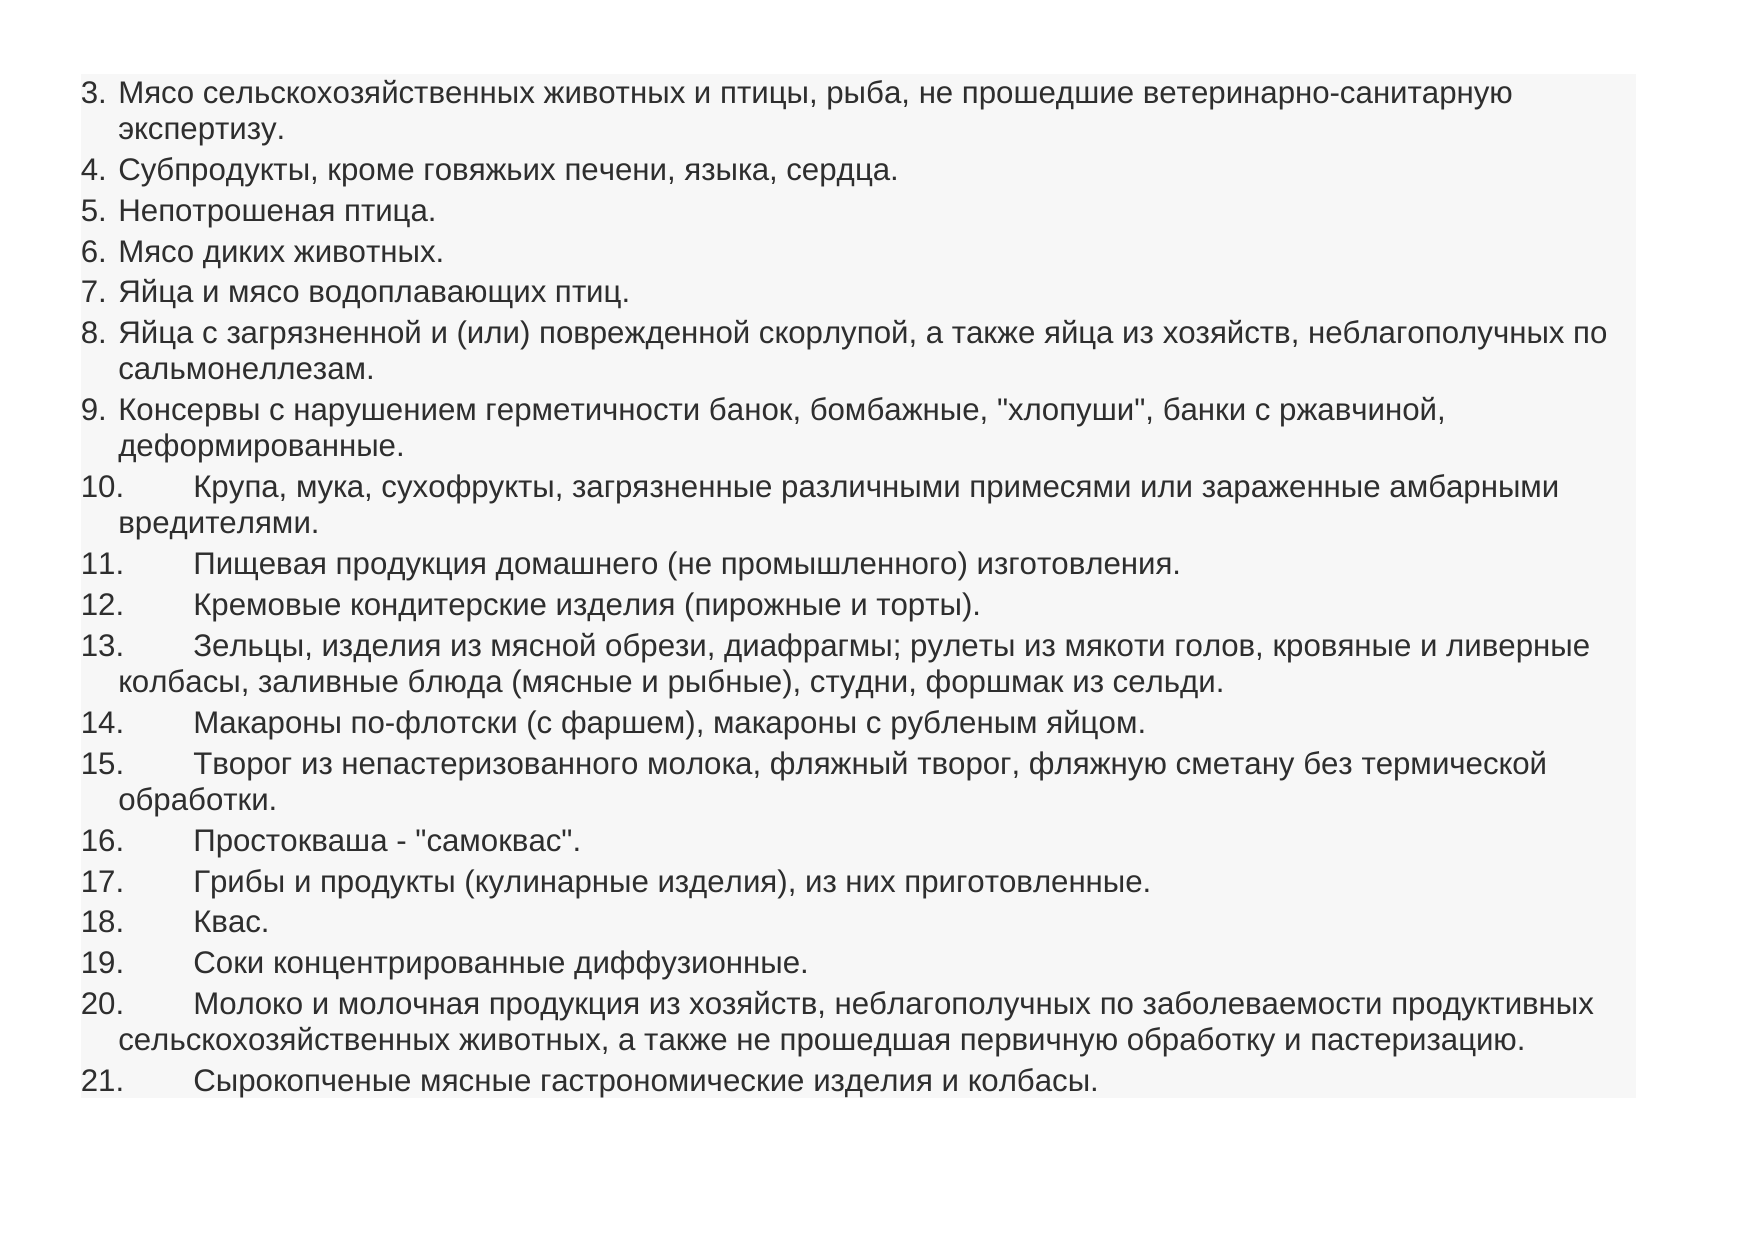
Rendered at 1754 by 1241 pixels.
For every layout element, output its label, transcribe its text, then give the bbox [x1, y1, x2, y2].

list Простокваша - "самоквас". [81, 822, 1636, 858]
list Кремовые кондитерские изделия (пирожные и торты). [81, 586, 1636, 622]
list Крупа, мука, сухофрукты, загрязненные различными примесями или зараженные амбарными вредителями. [81, 468, 1636, 540]
list Молоко и молочная продукция из хозяйств, неблагополучных по заболеваемости продуктивных сельскохозяйственных животных, а также не прошедшая первичную обработку и пастеризацию. [81, 985, 1636, 1057]
list Макароны по-флотски (с фаршем), макароны с рубленым яйцом. [81, 704, 1636, 740]
list Яйца с загрязненной и (или) поврежденной скорлупой, а также яйца из хозяйств, неблагополучных по сальмонеллезам. [81, 314, 1636, 386]
list Квас. [81, 903, 1636, 939]
list Яйца и мясо водоплавающих птиц. [81, 273, 1636, 309]
list Мясо сельскохозяйственных животных и птицы, рыба, не прошедшие ветеринарно-санитарную экспертизу. [81, 74, 1636, 146]
list Соки концентрированные диффузионные. [81, 944, 1636, 980]
list Мясо диких животных. [81, 233, 1636, 268]
list Грибы и продукты (кулинарные изделия), из них приготовленные. [81, 863, 1636, 898]
list Пищевая продукция домашнего (не промышленного) изготовления. [81, 545, 1636, 581]
list Сырокопченые мясные гастрономические изделия и колбасы. [81, 1062, 1636, 1098]
list Творог из непастеризованного молока, фляжный творог, фляжную сметану без термической обработки. [81, 745, 1636, 817]
list Непотрошеная птица. [81, 192, 1636, 228]
list Зельцы, изделия из мясной обрези, диафрагмы; рулеты из мякоти голов, кровяные и ливерные колбасы, заливные блюда (мясные и рыбные), студни, форшмак из сельди. [81, 627, 1636, 699]
list Консервы с нарушением герметичности банок, бомбажные, "хлопуши", банки с ржавчиной, деформированные. [81, 391, 1636, 463]
list Субпродукты, кроме говяжьих печени, языка, сердца. [81, 151, 1636, 187]
